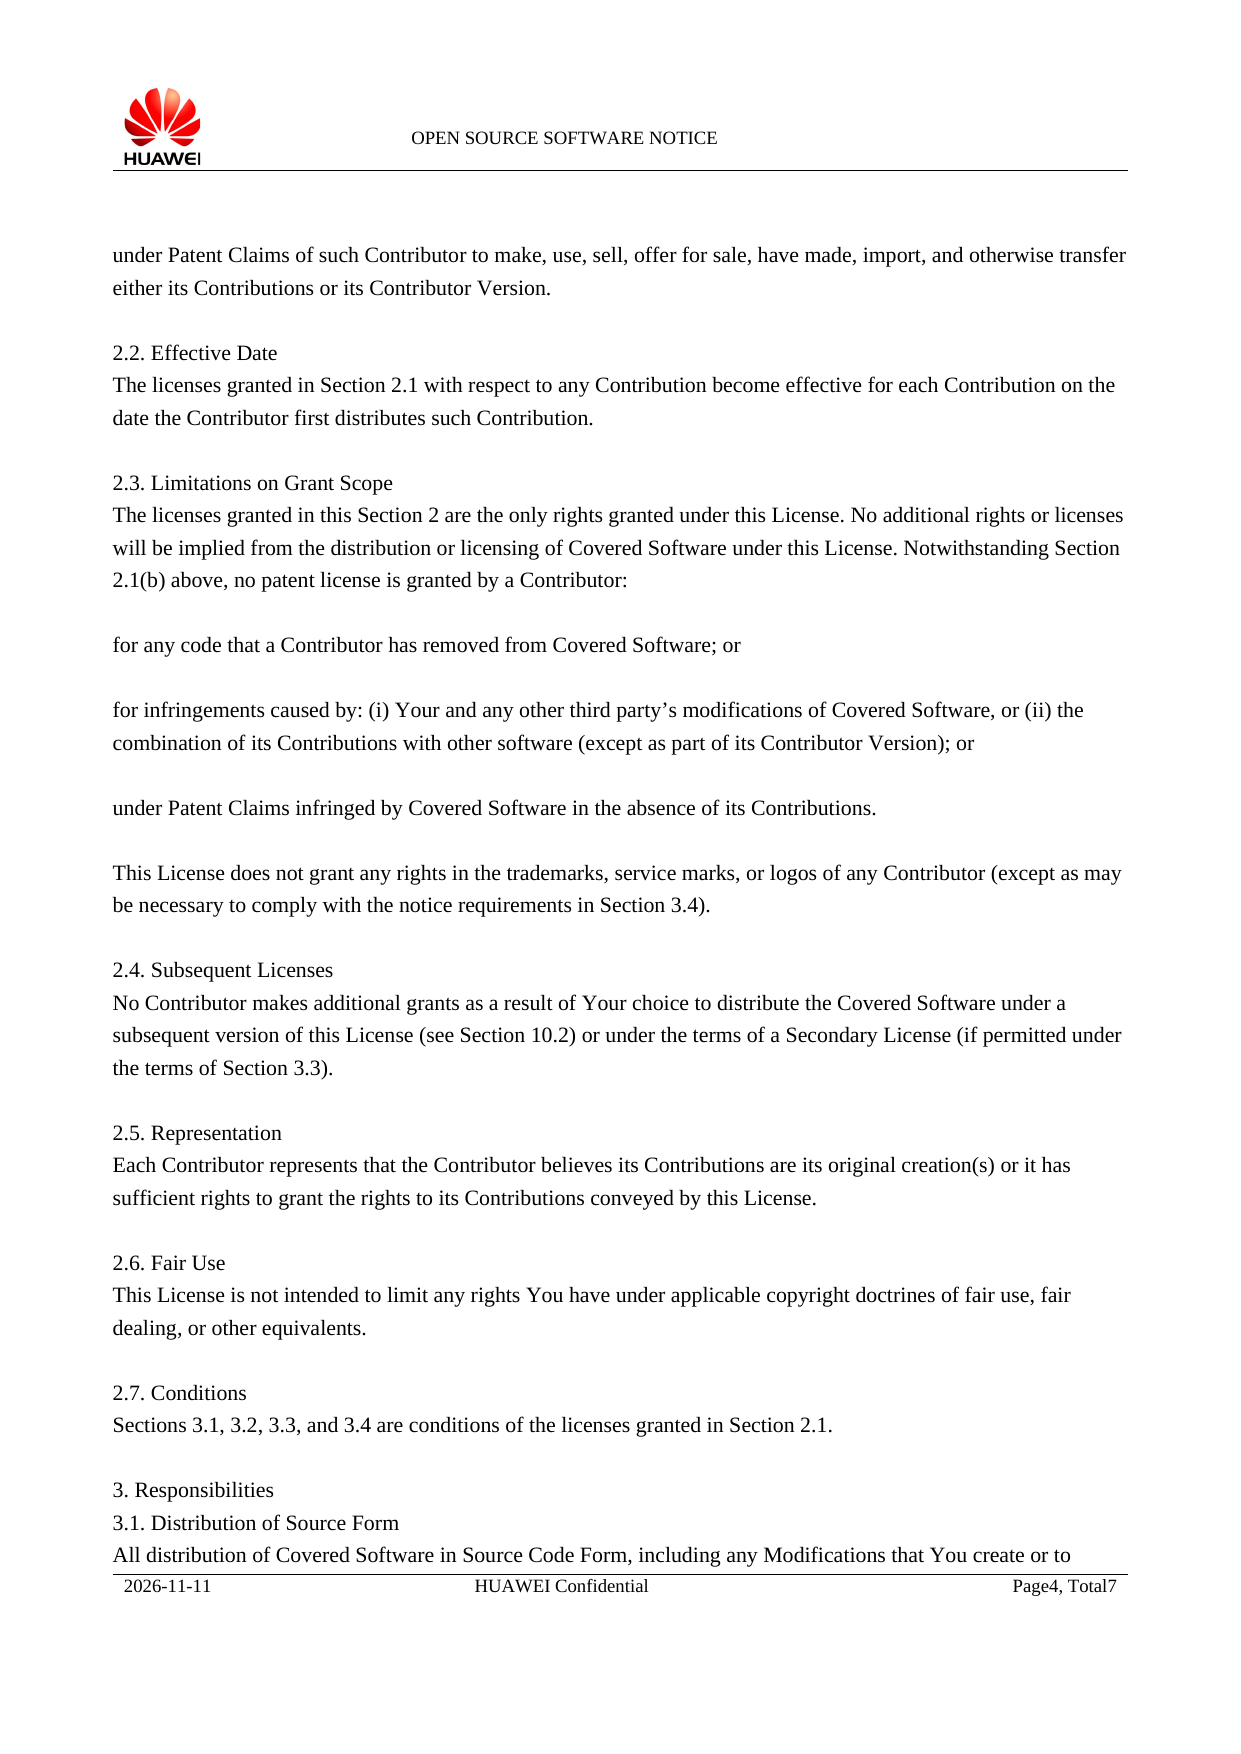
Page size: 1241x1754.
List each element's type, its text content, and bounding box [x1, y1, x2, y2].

picture [124, 88, 201, 165]
